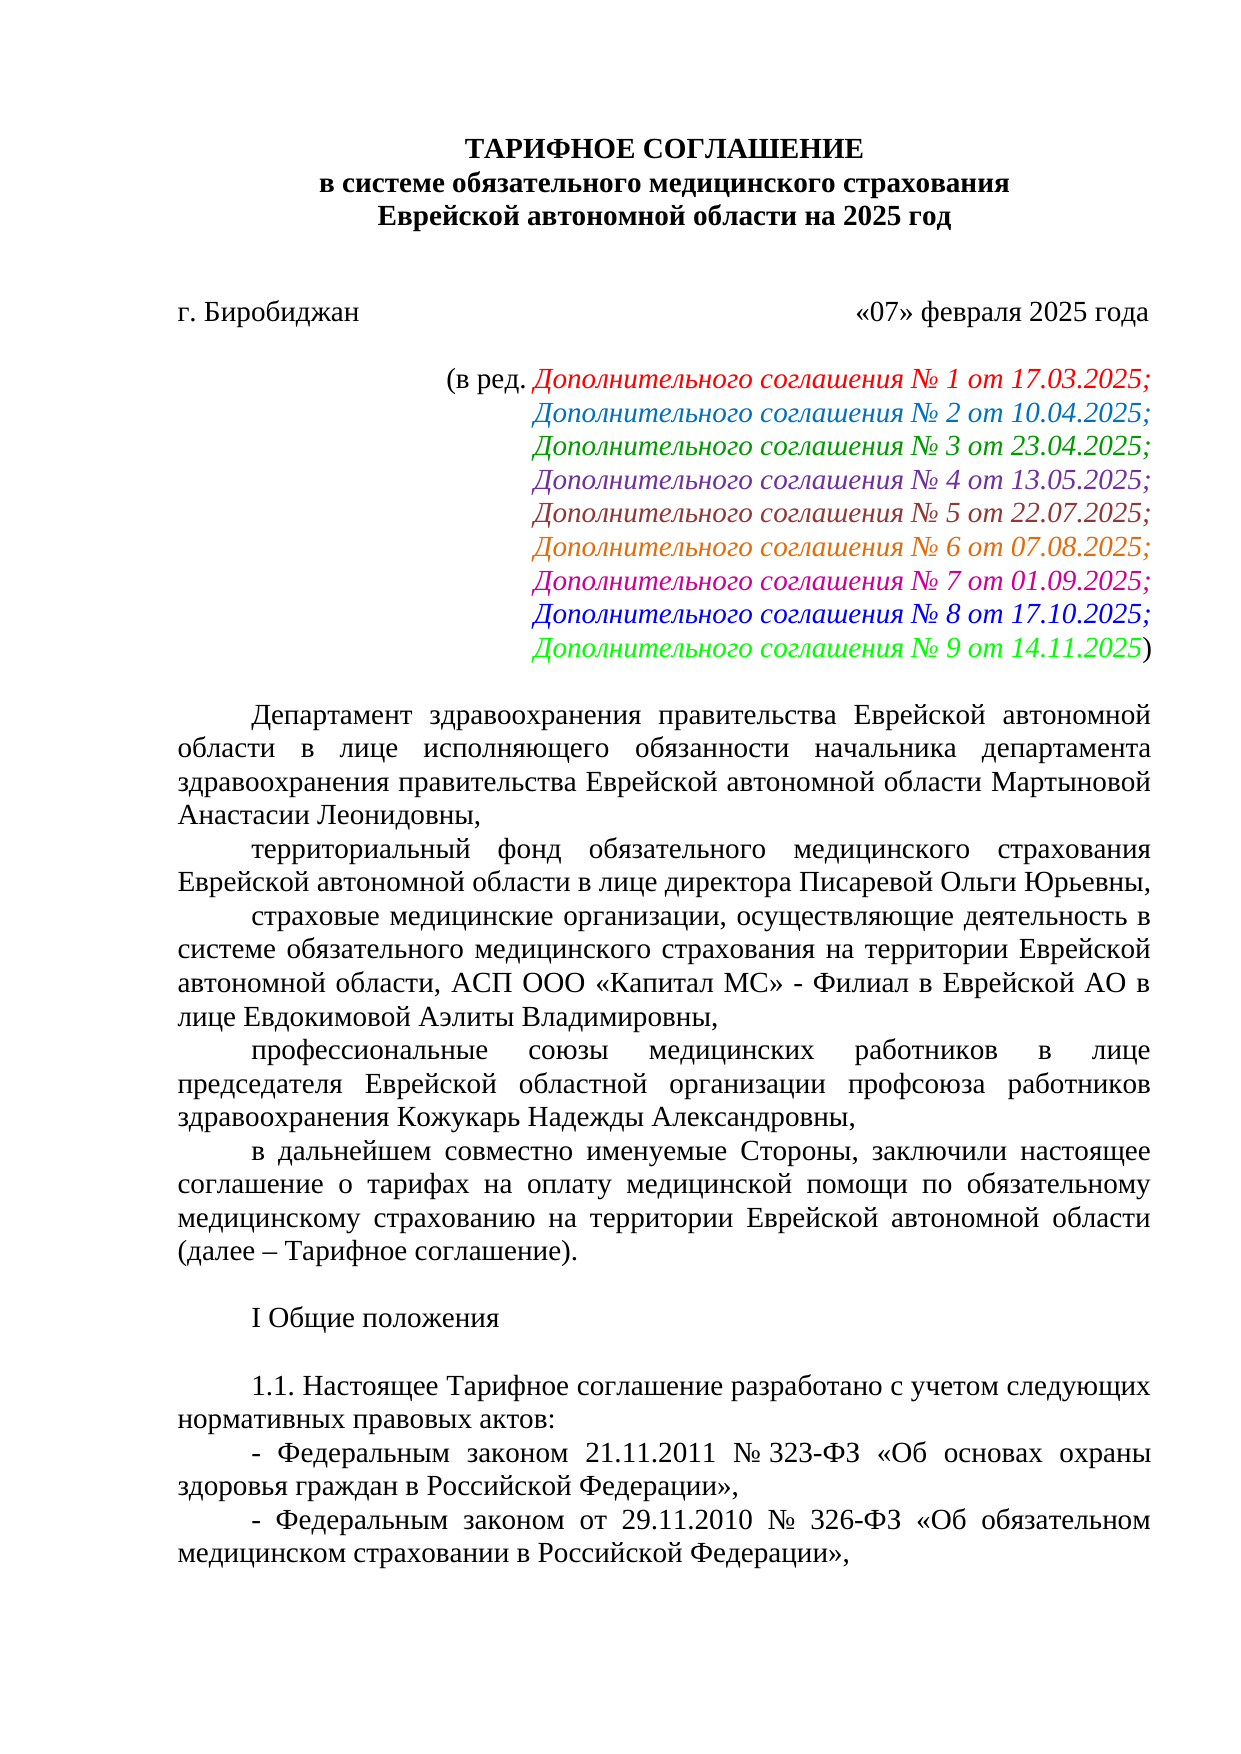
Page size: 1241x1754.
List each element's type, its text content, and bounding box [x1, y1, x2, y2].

text Дополнительного соглашения № 5 от 22.07.2025; [177, 496, 1152, 529]
text Дополнительного соглашения № 7 от 01.09.2025; [177, 563, 1152, 596]
text Дополнительного соглашения № 4 от 13.05.2025; [177, 462, 1152, 496]
text - Федеральным законом от 29.11.2010 № 326-ФЗ «Об обязательном медицинском страховании в Российской Федерации», [177, 1502, 1152, 1569]
text (в ред. Дополнительного соглашения № 1 от 17.03.2025; [177, 361, 1152, 395]
text в дальнейшем совместно именуемые Стороны, заключили настоящее соглашение о тарифах на оплату медицинской помощи по обязательному медицинскому страхованию на территории Еврейской автономной области (далее – Тарифное соглашение). [177, 1133, 1152, 1267]
text Дополнительного соглашения № 9 от 14.11.2025) [177, 630, 1152, 663]
text Дополнительного соглашения № 2 от 10.04.2025; [177, 395, 1152, 428]
text Дополнительного соглашения № 6 от 07.08.2025; [177, 529, 1152, 563]
text территориальный фонд обязательного медицинского страхования Еврейской автономной области в лице директора Писаревой Ольги Юрьевны, [177, 831, 1152, 898]
text г. Биробиджан «07» февраля 2025 года [177, 294, 1152, 328]
text - Федеральным законом 21.11.2011 № 323-ФЗ «Об основах охраны здоровья граждан в Российской Федерации», [177, 1435, 1152, 1502]
text Департамент здравоохранения правительства Еврейской автономной области в лице исполняющего обязанности начальника департамента здравоохранения правительства Еврейской автономной области Мартыновой Анастасии Леонидовны, [177, 697, 1152, 831]
text ТАРИФНОЕ СОГЛАШЕНИЕ [177, 131, 1152, 165]
text 1.1. Настоящее Тарифное соглашение разработано с учетом следующих нормативных правовых актов: [177, 1368, 1152, 1435]
text Дополнительного соглашения № 3 от 23.04.2025; [177, 428, 1152, 462]
text в системе обязательного медицинского страхования [177, 165, 1152, 198]
text профессиональные союзы медицинских работников в лице председателя Еврейской областной организации профсоюза работников здравоохранения Кожукарь Надежды Александровны, [177, 1032, 1152, 1133]
subtitle Еврейской автономной области на 2025 год [177, 198, 1152, 232]
text I Общие положения [177, 1301, 1152, 1334]
text страховые медицинские организации, осуществляющие деятельность в системе обязательного медицинского страхования на территории Еврейской автономной области, АСП ООО «Капитал МС» - Филиал в Еврейской АО в лице Евдокимовой Аэлиты Владимировны, [177, 898, 1152, 1032]
text Дополнительного соглашения № 8 от 17.10.2025; [177, 596, 1152, 630]
